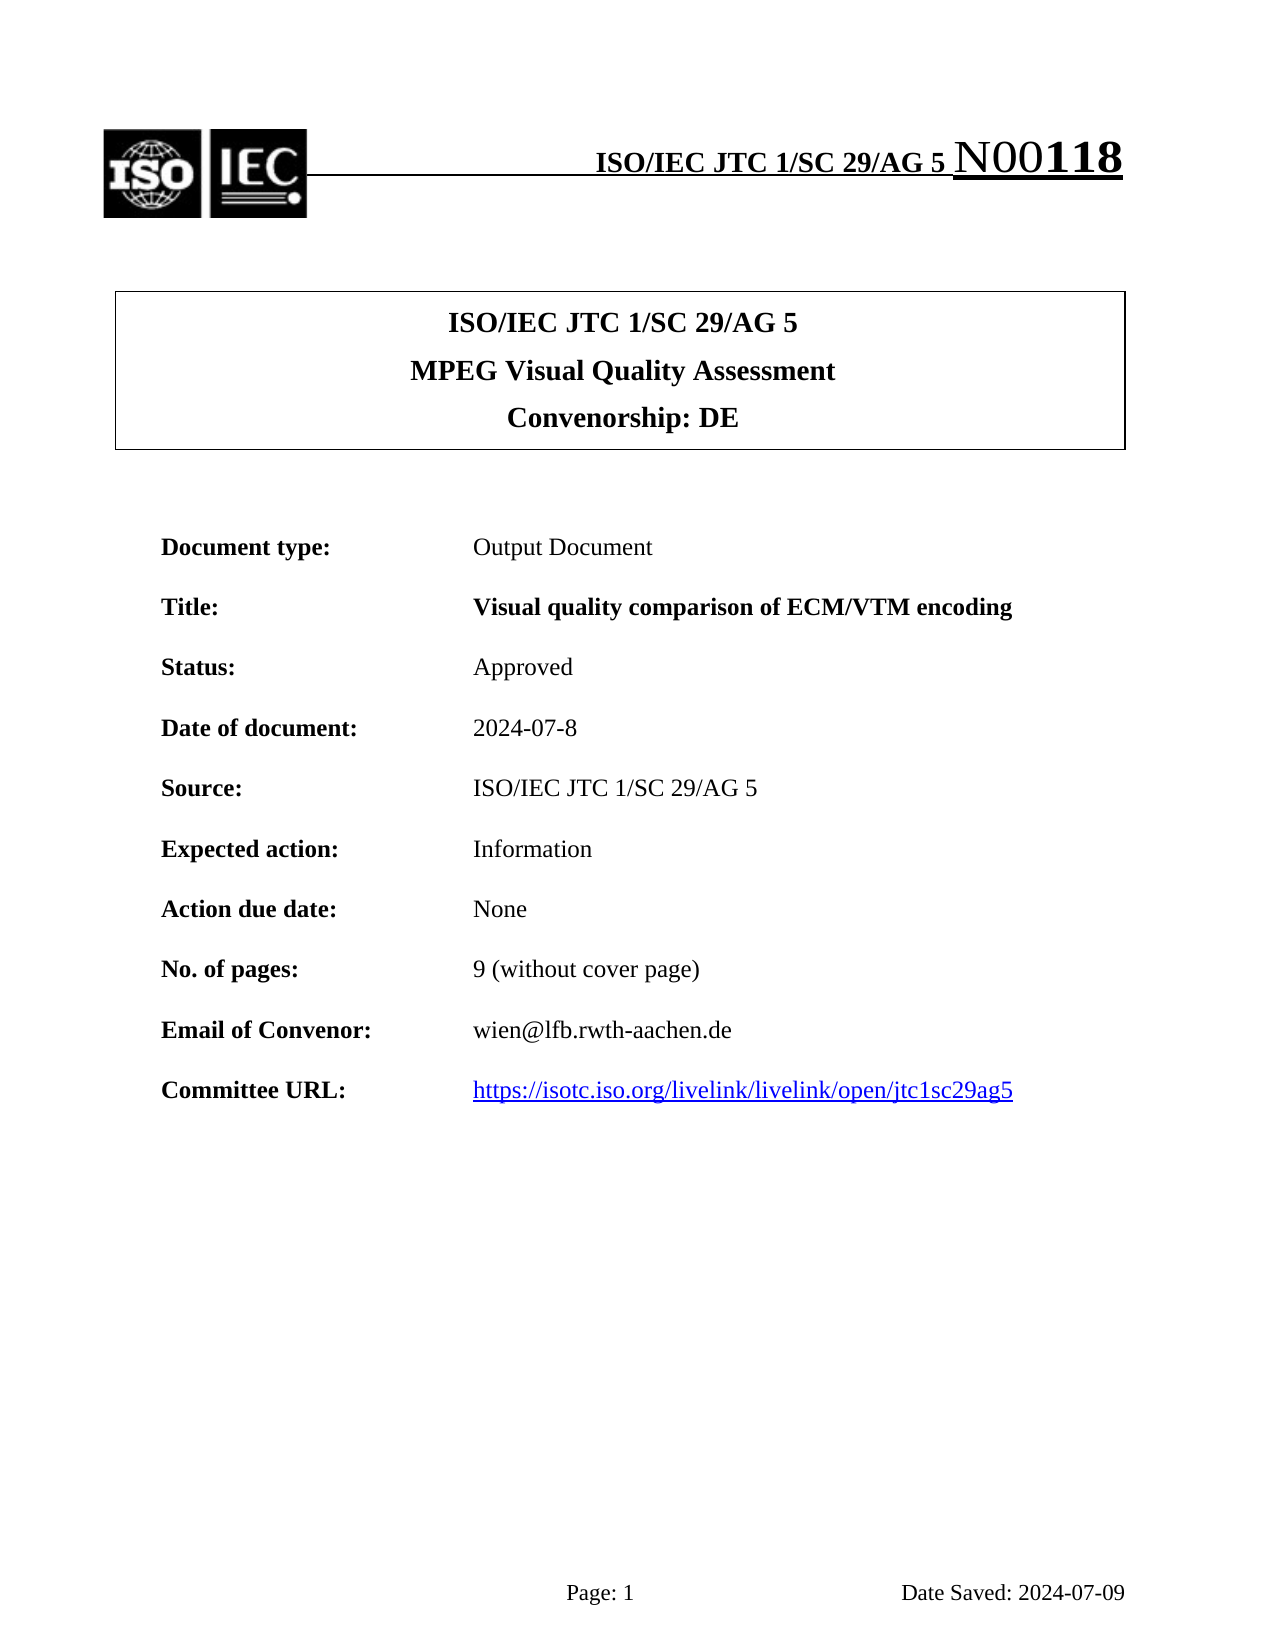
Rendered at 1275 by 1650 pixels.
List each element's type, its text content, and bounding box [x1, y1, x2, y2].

text Document type: Output Document [161, 532, 1103, 560]
title ISO/IEC JTC 1/SC 29/AG 5 N00118 [308, 129, 1123, 175]
text Email of Convenor: wien@lfb.rwth-aachen.de [161, 1015, 1103, 1044]
picture [103, 129, 308, 218]
text Action due date: None [161, 894, 1103, 923]
text Status: Approved [161, 652, 1103, 681]
text Title: Visual quality comparison of ECM/VTM encoding [161, 592, 1103, 621]
text Expected action: Information [161, 834, 1103, 862]
text No. of pages: 9 (without cover page) [161, 954, 1103, 983]
text Source: ISO/IEC JTC 1/SC 29/AG 5 [161, 773, 1103, 802]
text Committee URL: https://isotc.iso.org/livelink/livelink/open/jtc1sc29ag5 [161, 1075, 1103, 1104]
text Date of document: 2024-07-8 [161, 713, 1103, 742]
